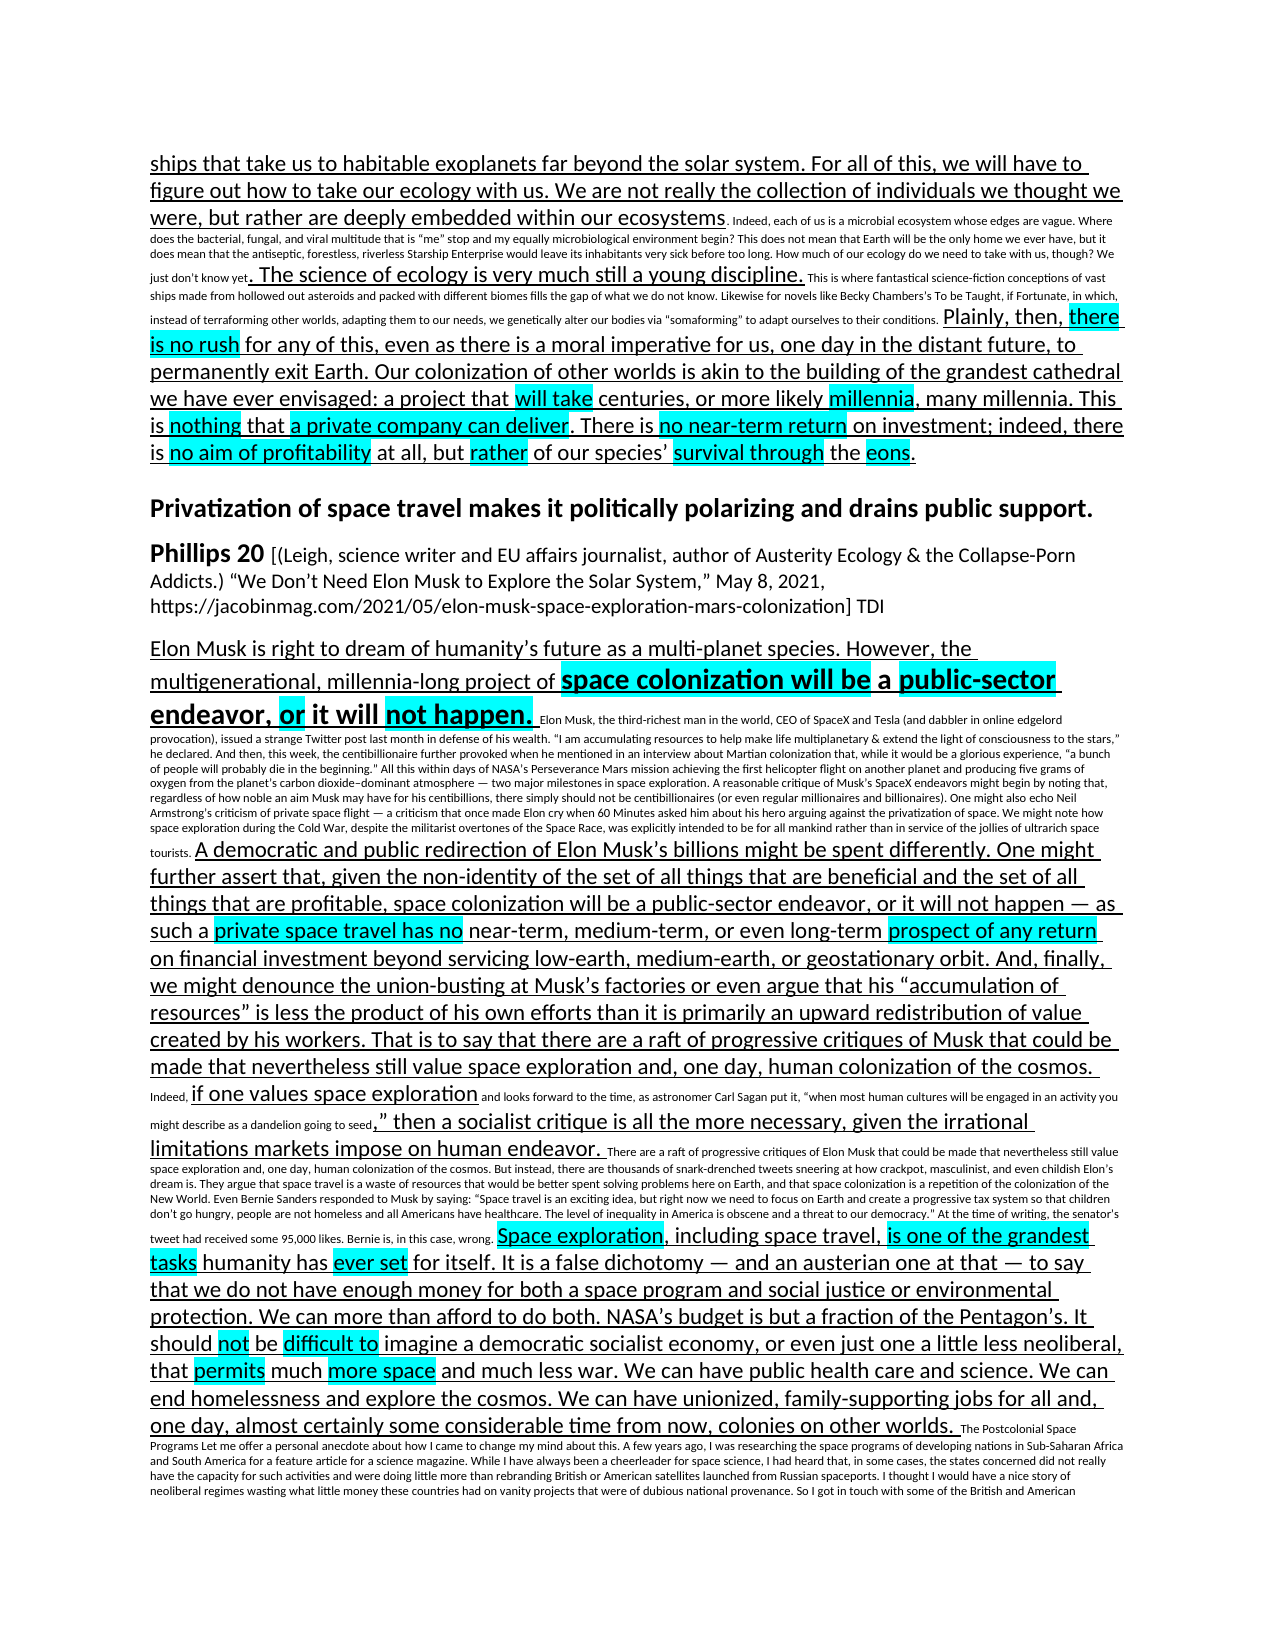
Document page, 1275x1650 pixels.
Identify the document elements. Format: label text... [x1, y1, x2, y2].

subtitle Privatization of space travel makes it politically polarizing and drains public support. [150, 491, 1125, 524]
text Phillips 20 [(Leigh, science writer and EU affairs journalist, author of Austerity Ecology & the Collapse-Porn Addicts.) “We Don’t Need Elon Musk to Explore the Solar System,” May 8, 2021, https://jacobinmag.com/2021/05/elon-musk-space-exploration-mars-colonization] TDI [150, 537, 1125, 618]
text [150, 635, 1125, 1499]
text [150, 150, 1125, 466]
